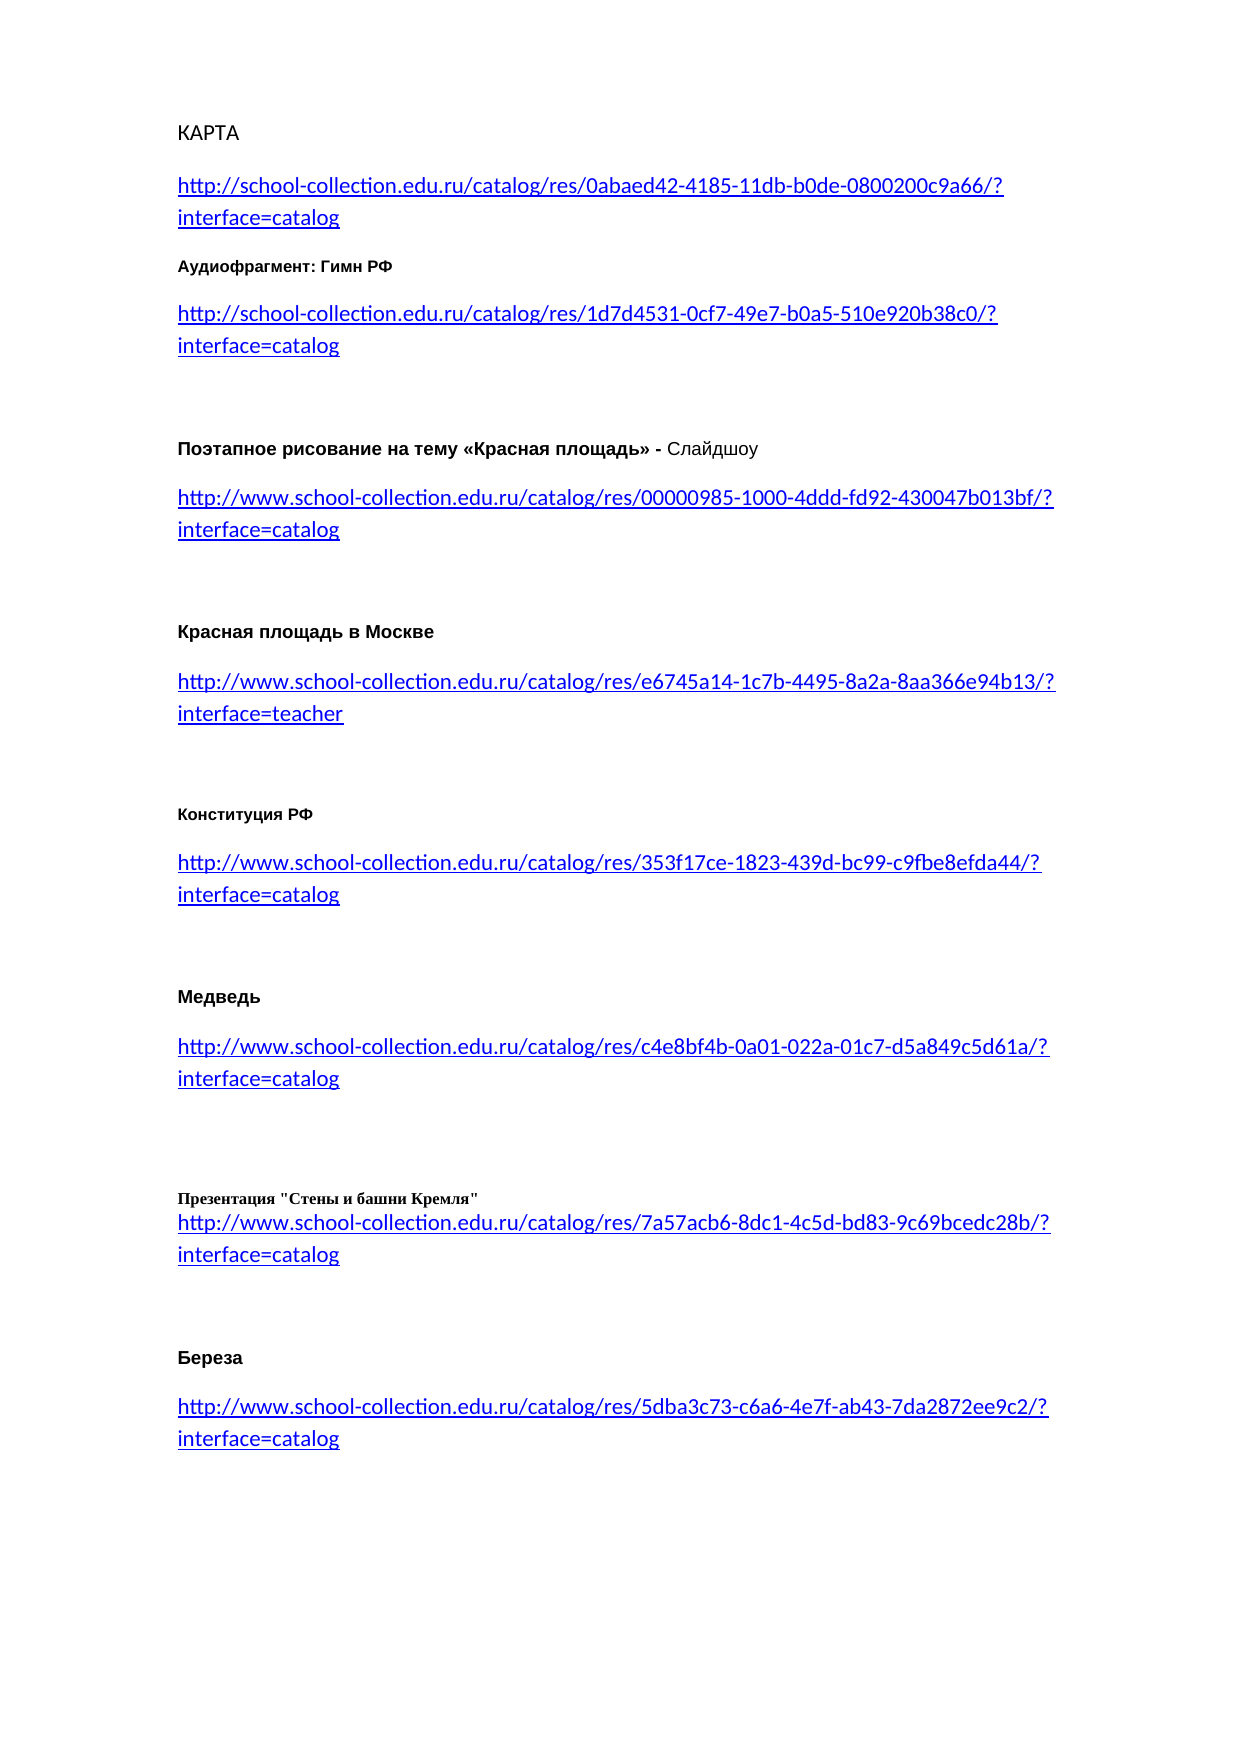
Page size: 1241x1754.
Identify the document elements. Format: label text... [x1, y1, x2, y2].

text КАРТА [177, 118, 1152, 146]
text Медведь [177, 986, 1152, 1008]
text http://www.school-collection.edu.ru/catalog/res/e6745a14-1c7b-4495-8a2a-8aa366e94b13/?interface=teacher [177, 667, 1152, 727]
text Красная площадь в Москве [177, 621, 1152, 643]
text http://school-collection.edu.ru/catalog/res/1d7d4531-0cf7-49e7-b0a5-510e920b38c0/?interface=catalog [177, 299, 1152, 359]
text http://www.school-collection.edu.ru/catalog/res/7a57acb6-8dc1-4c5d-bd83-9c69bcedc28b/?interface=catalog [177, 1208, 1152, 1269]
text http://school-collection.edu.ru/catalog/res/0abaed42-4185-11db-b0de-0800200c9a66/?interface=catalog [177, 171, 1152, 231]
text Аудиофрагмент: Гимн РФ [177, 256, 1152, 276]
text http://www.school-collection.edu.ru/catalog/res/353f17ce-1823-439d-bc99-c9fbe8efda44/?interface=catalog [177, 848, 1152, 908]
text http://www.school-collection.edu.ru/catalog/res/c4e8bf4b-0a01-022a-01c7-d5a849c5d61a/?interface=catalog [177, 1032, 1152, 1092]
text http://www.school-collection.edu.ru/catalog/res/5dba3c73-c6a6-4e7f-ab43-7da2872ee9c2/?interface=catalog [177, 1392, 1152, 1452]
text http://www.school-collection.edu.ru/catalog/res/00000985-1000-4ddd-fd92-430047b013bf/?interface=catalog [177, 483, 1152, 543]
text Поэтапное рисование на тему «Красная площадь» - Слайдшоу [177, 437, 1152, 459]
text Конституция РФ [177, 805, 1152, 824]
text Береза [177, 1347, 1152, 1368]
table_header [177, 1170, 1152, 1208]
